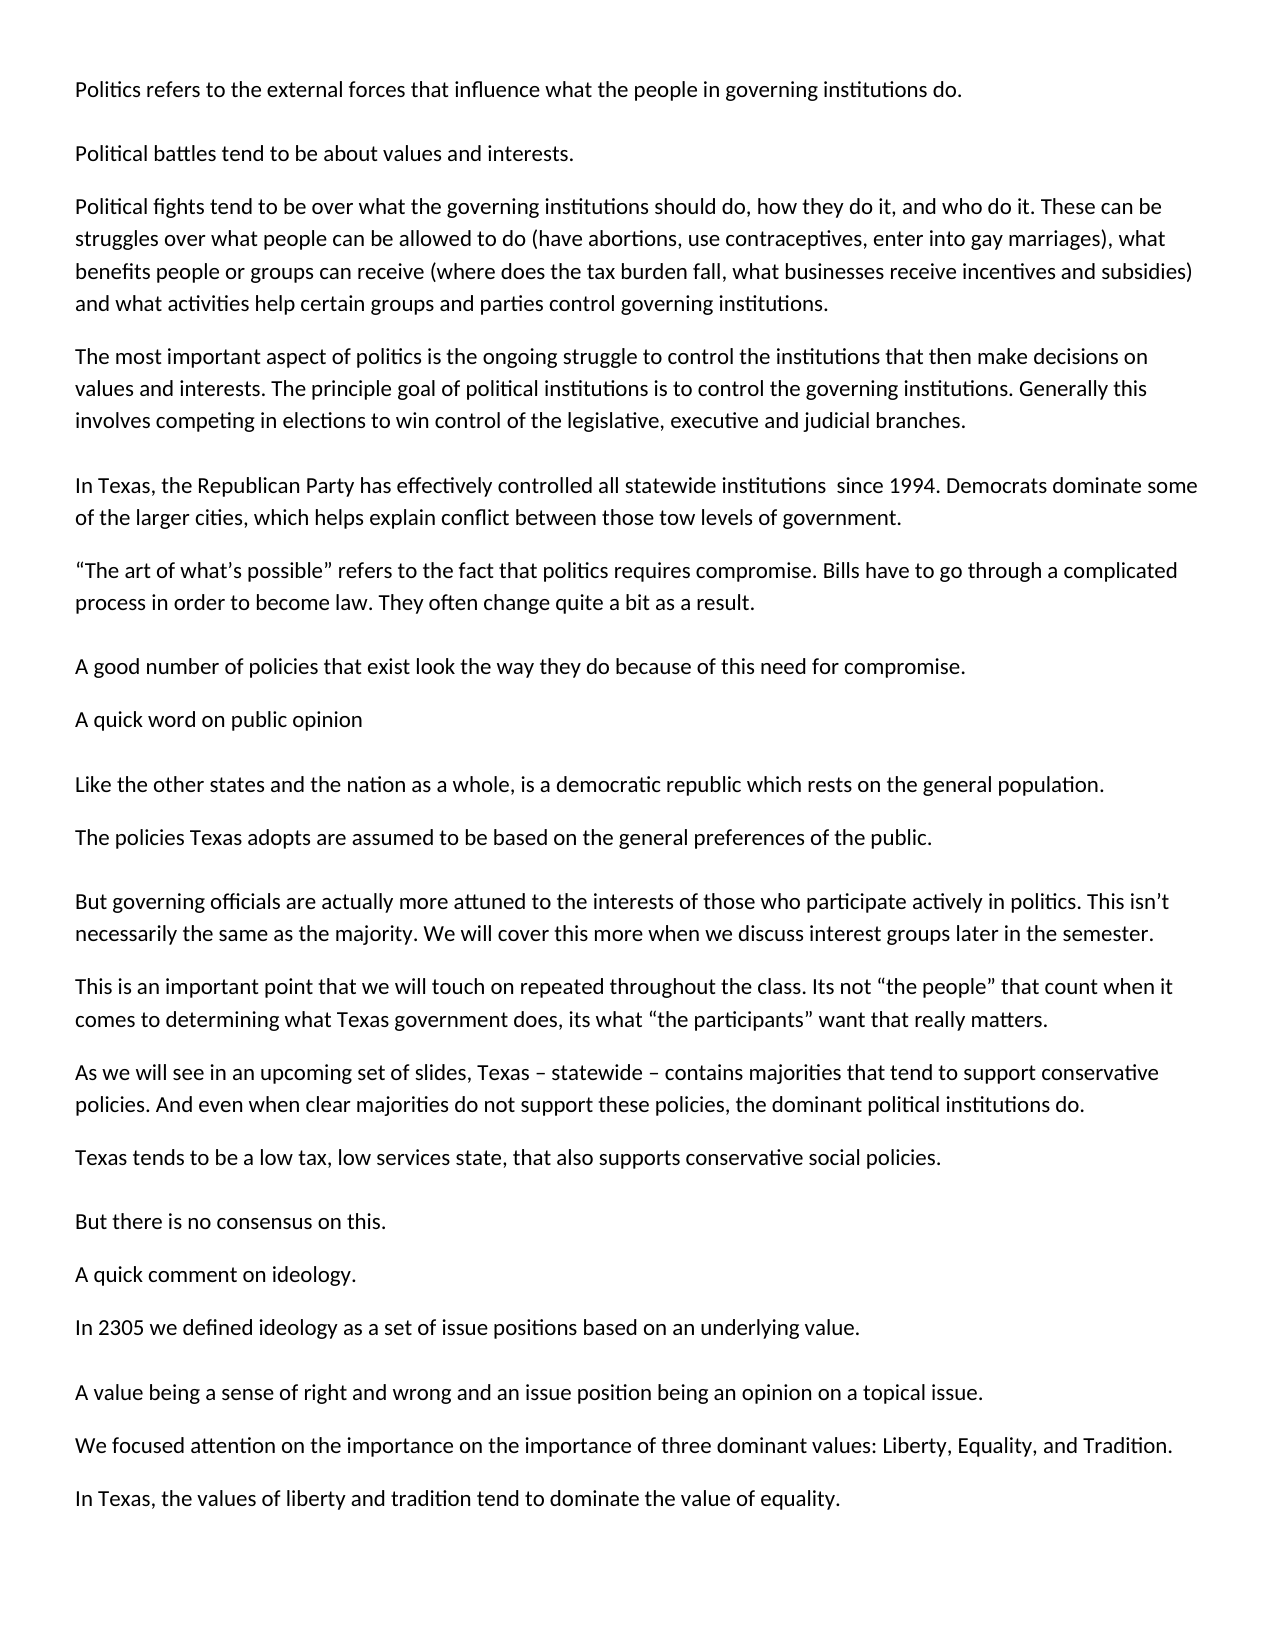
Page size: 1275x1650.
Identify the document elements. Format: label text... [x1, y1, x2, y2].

text In 2305 we defined ideology as a set of issue positions based on an underlying value. A value being a sense of right and wrong and an issue position being an opinion on a topical issue. [75, 1313, 1200, 1406]
text A quick word on public opinion Like the other states and the nation as a whole, is a democratic republic which rests on the general population. [75, 706, 1200, 798]
text We focused attention on the importance on the importance of three dominant values: Liberty, Equality, and Tradition. [75, 1431, 1200, 1459]
text Politics refers to the external forces that influence what the people in governing institutions do. Political battles tend to be about values and interests. [75, 75, 1200, 167]
text The policies Texas adopts are assumed to be based on the general preferences of the public. But governing officials are actually more attuned to the interests of those who participate actively in politics. This isn’t necessarily the same as the majority. We will cover this more when we discuss interest groups later in the semester. [75, 823, 1200, 947]
text Texas tends to be a low tax, low services state, that also supports conservative social policies. But there is no consensus on this. [75, 1143, 1200, 1235]
text “The art of what’s possible” refers to the fact that politics requires compromise. Bills have to go through a complicated process in order to become law. They often change quite a bit as a result. A good number of policies that exist look the way they do because of this need for compromise. [75, 556, 1200, 681]
text The most important aspect of politics is the ongoing struggle to control the institutions that then make decisions on values and interests. The principle goal of political institutions is to control the governing institutions. Generally this involves competing in elections to win control of the legislative, executive and judicial branches. In Texas, the Republican Party has effectively controlled all statewide institutions since 1994. Democrats dominate some of the larger cities, which helps explain conflict between those tow levels of government. [75, 342, 1200, 531]
text This is an important point that we will touch on repeated throughout the class. Its not “the people” that count when it comes to determining what Texas government does, its what “the participants” want that really matters. [75, 972, 1200, 1033]
text Political fights tend to be over what the governing institutions should do, how they do it, and who do it. These can be struggles over what people can be allowed to do (have abortions, use contraceptives, enter into gay marriages), what benefits people or groups can receive (where does the tax burden fall, what businesses receive incentives and subsidies) and what activities help certain groups and parties control governing institutions. [75, 192, 1200, 317]
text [75, 1484, 1200, 1544]
text As we will see in an upcoming set of slides, Texas – statewide – contains majorities that tend to support conservative policies. And even when clear majorities do not support these policies, the dominant political institutions do. [75, 1058, 1200, 1118]
text A quick comment on ideology. [75, 1260, 1200, 1288]
